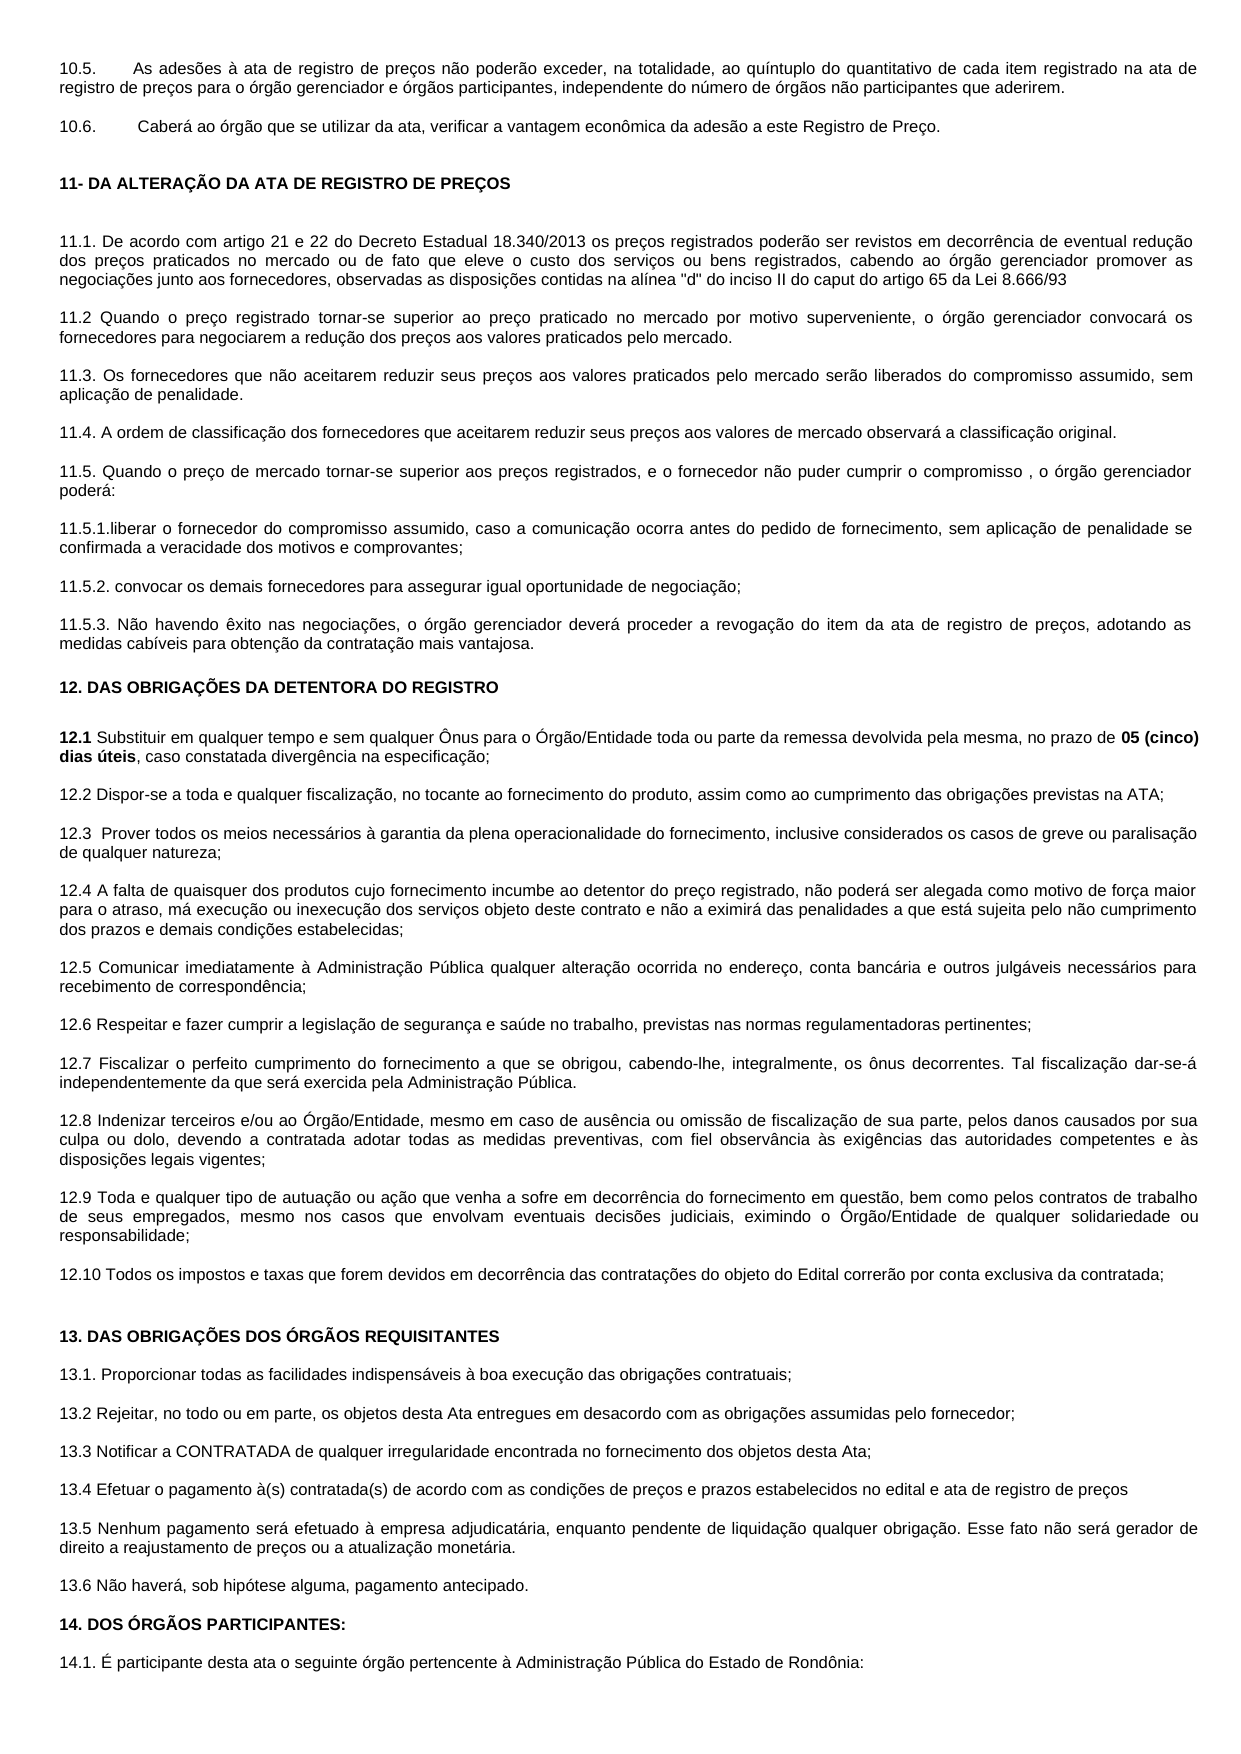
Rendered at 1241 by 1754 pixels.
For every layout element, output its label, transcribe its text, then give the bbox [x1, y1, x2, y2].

text 12.2 Dispor-se a toda e qualquer fiscalização, no tocante ao fornecimento do produto, assim como ao cumprimento das obrigações previstas na ATA; [59, 785, 1199, 804]
text 12.10 Todos os impostos e taxas que forem devidos em decorrência das contratações do objeto do Edital correrão por conta exclusiva da contratada; [59, 1264, 1199, 1283]
text 11.5.1.liberar o fornecedor do compromisso assumido, caso a comunicação ocorra antes do pedido de fornecimento, sem aplicação de penalidade se confirmada a veracidade dos motivos e comprovantes; [59, 519, 1194, 557]
text 11.2 Quando o preço registrado tornar-se superior ao preço praticado no mercado por motivo superveniente, o órgão gerenciador convocará os fornecedores para negociarem a redução dos preços aos valores praticados pelo mercado. [59, 308, 1194, 347]
text 11.1. De acordo com artigo 21 e 22 do Decreto Estadual 18.340/2013 os preços registrados poderão ser revistos em decorrência de eventual redução dos preços praticados no mercado ou de fato que eleve o custo dos serviços ou bens registrados, cabendo ao órgão gerenciador promover as negociações junto aos fornecedores, observadas as disposições contidas na alínea "d" do inciso II do caput do artigo 65 da Lei 8.666/93 [59, 232, 1194, 289]
text 11.5.3. Não havendo êxito nas negociações, o órgão gerenciador deverá proceder a revogação do item da ata de registro de preços, adotando as medidas cabíveis para obtenção da contratação mais vantajosa. [59, 615, 1194, 653]
text 11.4. A ordem de classificação dos fornecedores que aceitarem reduzir seus preços aos valores de mercado observará a classificação original. [59, 423, 1194, 442]
text 12.7 Fiscalizar o perfeito cumprimento do fornecimento a que se obrigou, cabendo-lhe, integralmente, os ônus decorrentes. Tal fiscalização dar-se-á independentemente da que será exercida pela Administração Pública. [59, 1053, 1199, 1092]
text 13.5 Nenhum pagamento será efetuado à empresa adjudicatária, enquanto pendente de liquidação qualquer obrigação. Esse fato não será gerador de direito a reajustamento de preços ou a atualização monetária. [59, 1518, 1199, 1557]
list Caberá ao órgão que se utilizar da ata, verificar a vantagem econômica da adesão a este Registro de Preço. [59, 117, 1199, 136]
text 12.1 Substituir em qualquer tempo e sem qualquer Ônus para o Órgão/Entidade toda ou parte da remessa devolvida pela mesma, no prazo de 05 (cinco) dias úteis, caso constatada divergência na especificação; [59, 728, 1199, 766]
text 11.3. Os fornecedores que não aceitarem reduzir seus preços aos valores praticados pelo mercado serão liberados do compromisso assumido, sem aplicação de penalidade. [59, 366, 1194, 404]
text 12.5 Comunicar imediatamente à Administração Pública qualquer alteração ocorrida no endereço, conta bancária e outros julgáveis necessários para recebimento de correspondência; [59, 958, 1199, 996]
text 12.6 Respeitar e fazer cumprir a legislação de segurança e saúde no trabalho, previstas nas normas regulamentadoras pertinentes; [59, 1015, 1199, 1034]
text 11.5. Quando o preço de mercado tornar-se superior aos preços registrados, e o fornecedor não puder cumprir o compromisso , o órgão gerenciador poderá: [59, 462, 1194, 500]
list As adesões à ata de registro de preços não poderão exceder, na totalidade, ao quíntuplo do quantitativo de cada item registrado na ata de registro de preços para o órgão gerenciador e órgãos participantes, independente do número de órgãos não participantes que aderirem. [59, 59, 1199, 97]
text 14.1. É participante desta ata o seguinte órgão pertencente à Administração Pública do Estado de Rondônia: [59, 1653, 1194, 1672]
text 12.4 A falta de quaisquer dos produtos cujo fornecimento incumbe ao detentor do preço registrado, não poderá ser alegada como motivo de força maior para o atraso, má execução ou inexecução dos serviços objeto deste contrato e não a eximirá das penalidades a que está sujeita pelo não cumprimento dos prazos e demais condições estabelecidas; [59, 881, 1199, 938]
text 14. DOS ÓRGÃOS PARTICIPANTES: [59, 1614, 1194, 1633]
text 13.6 Não haverá, sob hipótese alguma, pagamento antecipado. [59, 1576, 1199, 1595]
subtitle 12. DAS OBRIGAÇÕES DA DETENTORA DO REGISTRO [59, 678, 1199, 697]
text 12.9 Toda e qualquer tipo de autuação ou ação que venha a sofre em decorrência do fornecimento em questão, bem como pelos contratos de trabalho de seus empregados, mesmo nos casos que envolvam eventuais decisões judiciais, eximindo o Órgão/Entidade de qualquer solidariedade ou responsabilidade; [59, 1188, 1199, 1245]
text 11.5.2. convocar os demais fornecedores para assegurar igual oportunidade de negociação; [59, 577, 1194, 596]
text 13.1. Proporcionar todas as facilidades indispensáveis à boa execução das obrigações contratuais; [59, 1365, 1199, 1384]
text 12.3 Prover todos os meios necessários à garantia da plena operacionalidade do fornecimento, inclusive considerados os casos de greve ou paralisação de qualquer natureza; [59, 823, 1199, 862]
text 13.3 Notificar a CONTRATADA de qualquer irregularidade encontrada no fornecimento dos objetos desta Ata; [59, 1442, 1199, 1461]
text 13. DAS OBRIGAÇÕES DOS ÓRGÃOS REQUISITANTES [59, 1327, 1199, 1346]
text 13.4 Efetuar o pagamento à(s) contratada(s) de acordo com as condições de preços e prazos estabelecidos no edital e ata de registro de preços [59, 1480, 1199, 1499]
text 12.8 Indenizar terceiros e/ou ao Órgão/Entidade, mesmo em caso de ausência ou omissão de fiscalização de sua parte, pelos danos causados por sua culpa ou dolo, devendo a contratada adotar todas as medidas preventivas, com fiel observância às exigências das autoridades competentes e às disposições legais vigentes; [59, 1111, 1199, 1168]
text 13.2 Rejeitar, no todo ou em parte, os objetos desta Ata entregues em desacordo com as obrigações assumidas pelo fornecedor; [59, 1403, 1199, 1423]
text 11- DA ALTERAÇÃO DA ATA DE REGISTRO DE PREÇOS [59, 174, 1199, 193]
